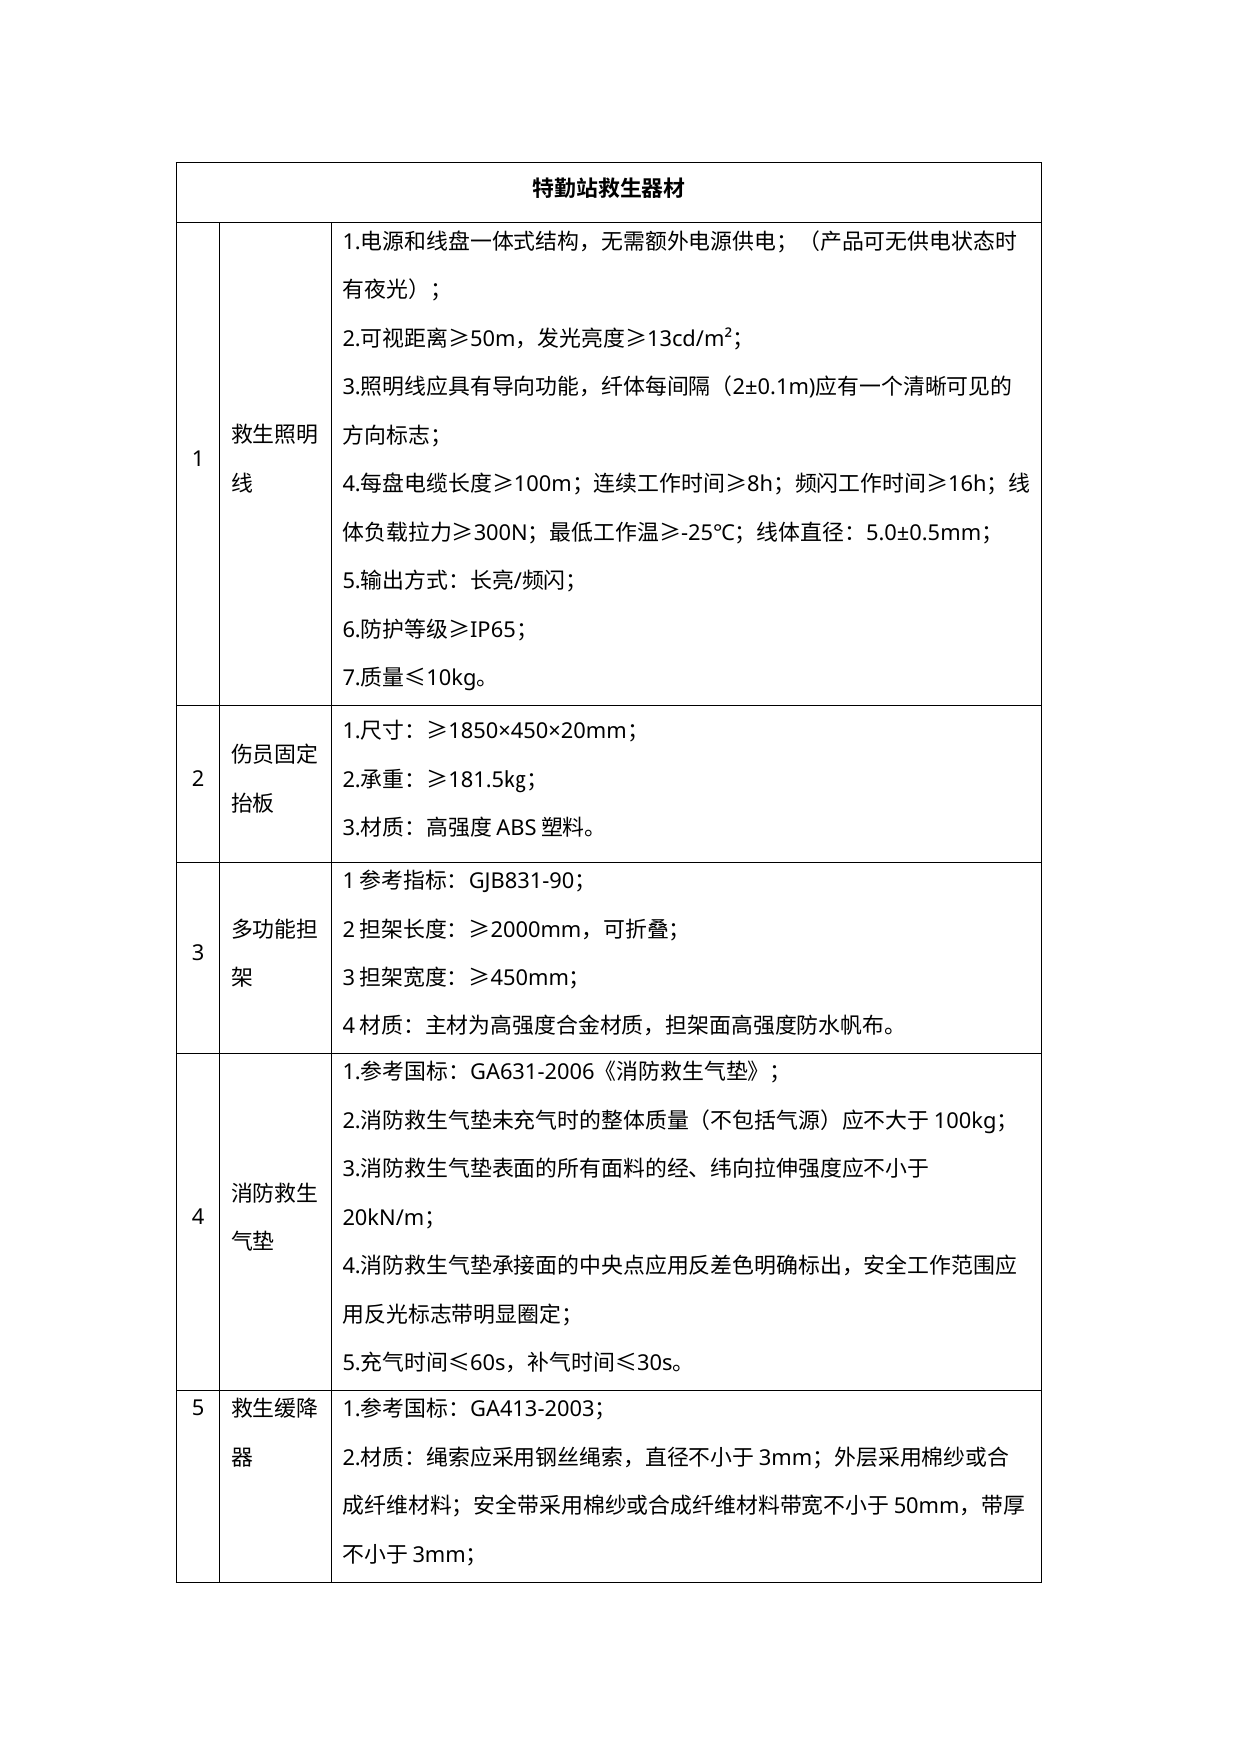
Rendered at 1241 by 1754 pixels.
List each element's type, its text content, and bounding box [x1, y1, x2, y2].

table_cell 救生缓降器 [220, 1391, 331, 1582]
table_cell 5 [177, 1391, 219, 1582]
table_cell 1.尺寸：≥1850×450×20mm； 2.承重：≥181.5㎏； 3.材质：高强度ABS塑料。 [332, 706, 1041, 862]
table_cell 1.参考国标：GA631-2006《消防救生气垫》； 2.消防救生气垫未充气时的整体质量（不包括气源）应不大于100kg； 3.消防救生气垫表面的所有面料的经、纬向拉伸强度应不小于20kN/m； 4.消防救生气垫承接面的中央点应用反差色明确标出，安全工作范围应用反光标志带明显圈定； 5.充气时间≤60s，补气时间≤30s。 [332, 1054, 1041, 1390]
table_cell 救生照明线 [220, 223, 331, 704]
table_cell 1参考指标：GJB831-90； 2担架长度：≥2000mm，可折叠； 3担架宽度：≥450mm； 4材质：主材为高强度合金材质，担架面高强度防水帆布。 [332, 863, 1041, 1053]
table_cell 3 [177, 863, 219, 1053]
table_cell 1 [177, 223, 219, 704]
table_cell 消防救生气垫 [220, 1054, 331, 1390]
table_cell 1.电源和线盘一体式结构，无需额外电源供电；（产品可无供电状态时有夜光）； 2.可视距离≥50m，发光亮度≥13cd/m²； 3.照明线应具有导向功能，纤体每间隔（2±0.1m)应有一个清晰可见的方向标志； 4.每盘电缆长度≥100m；连续工作时间≥8h；频闪工作时间≥16h；线体负载拉力≥300N；最低工作温≥-25℃；线体直径：5.0±0.5mm； 5.输出方式：长亮/频闪； 6.防护等级≥IP65； 7.质量≤10kg。 [332, 223, 1041, 704]
table_cell 4 [177, 1054, 219, 1390]
table_cell 伤员固定抬板 [220, 706, 331, 862]
table_header 特勤站救生器材 [177, 163, 1041, 222]
table_cell 多功能担架 [220, 863, 331, 1053]
table_cell 2 [177, 706, 219, 862]
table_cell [332, 1391, 1041, 1582]
